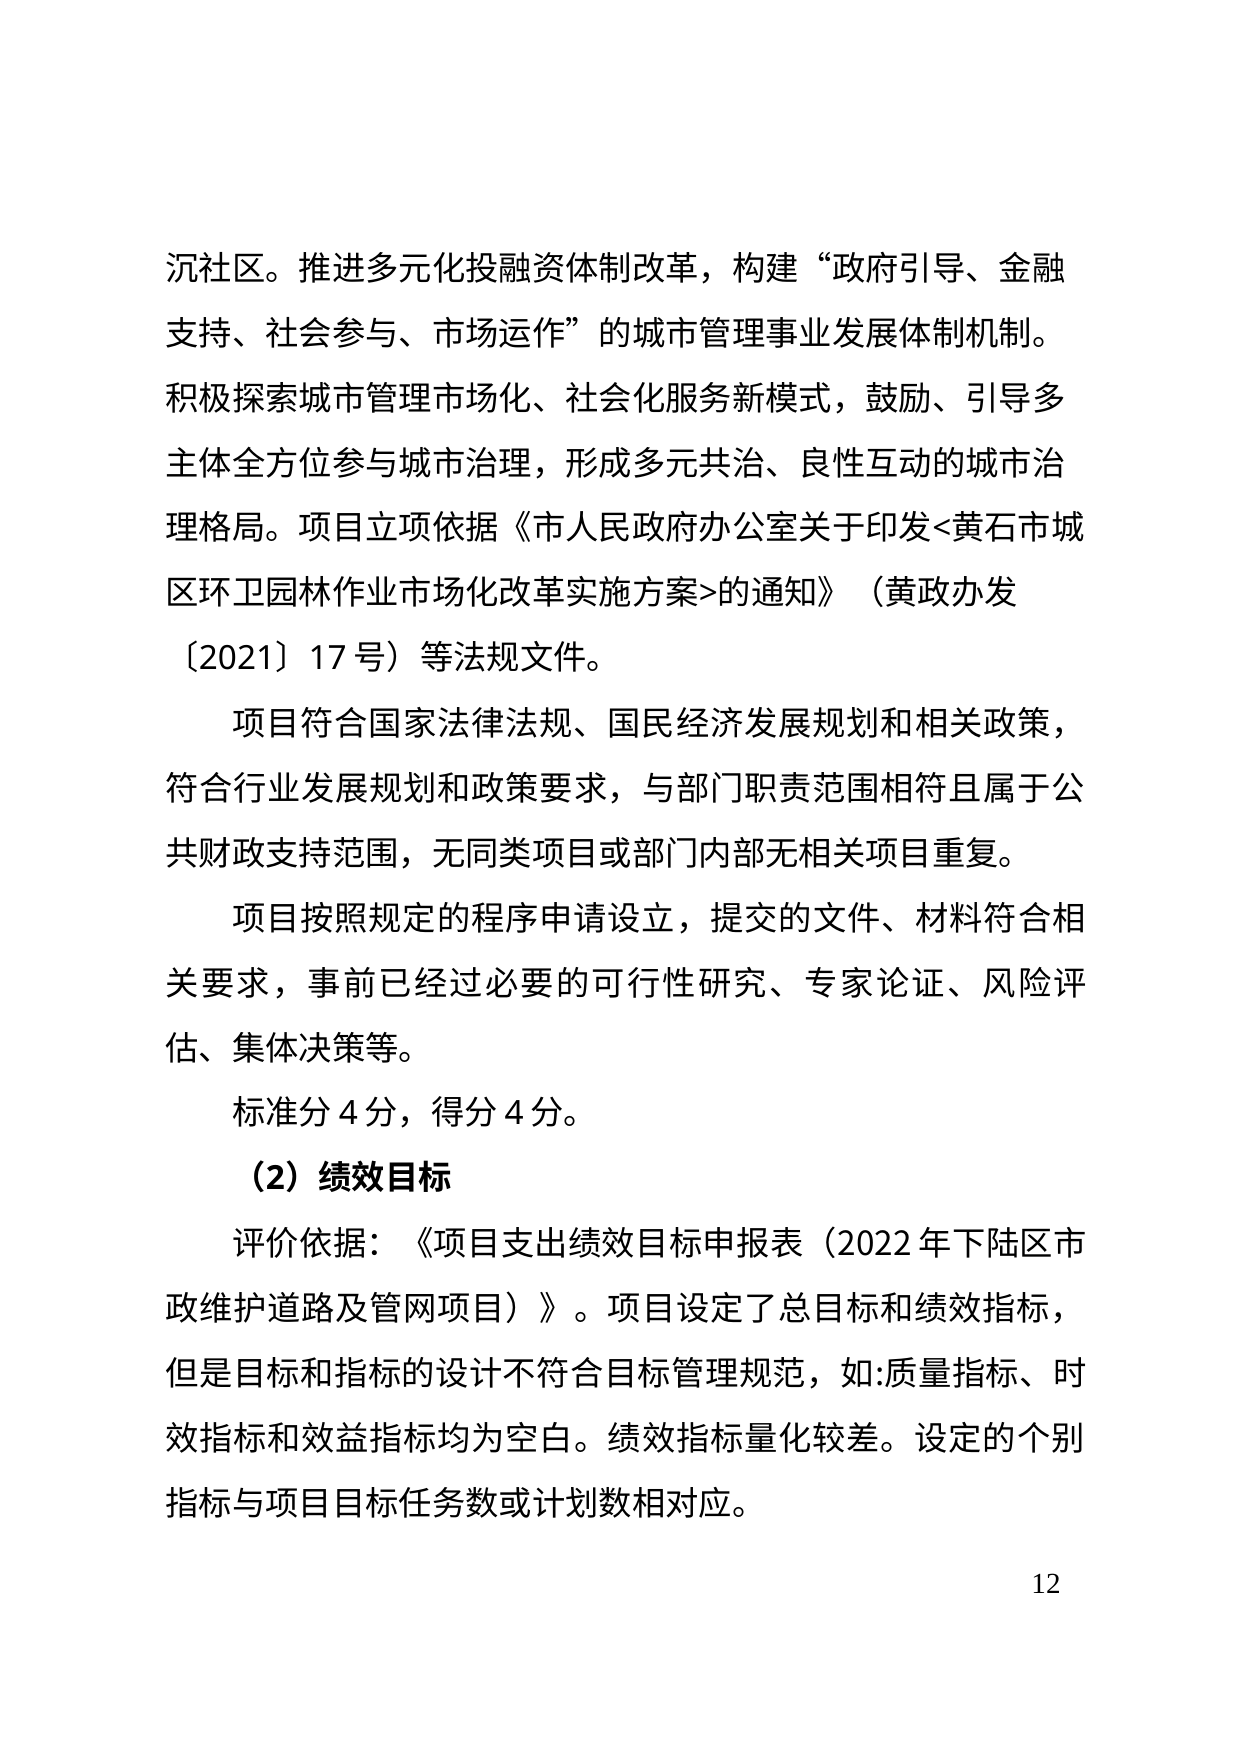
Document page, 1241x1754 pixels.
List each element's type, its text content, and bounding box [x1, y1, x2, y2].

text 项目符合国家法律法规、国民经济发展规划和相关政策，符合行业发展规划和政策要求，与部门职责范围相符且属于公共财政支持范围，无同类项目或部门内部无相关项目重复。 [165, 688, 1087, 883]
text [165, 233, 1087, 688]
text 评价依据：《项目支出绩效目标申报表（2022年下陆区市政维护道路及管网项目）》。项目设定了总目标和绩效指标，但是目标和指标的设计不符合目标管理规范，如:质量指标、时效指标和效益指标均为空白。绩效指标量化较差。设定的个别指标与项目目标任务数或计划数相对应。 [165, 1208, 1087, 1533]
text （2）绩效目标 [165, 1143, 1087, 1208]
text 项目按照规定的程序申请设立，提交的文件、材料符合相关要求，事前已经过必要的可行性研究、专家论证、风险评估、集体决策等。 [165, 883, 1087, 1078]
text 标准分4分，得分4分。 [165, 1078, 1087, 1143]
